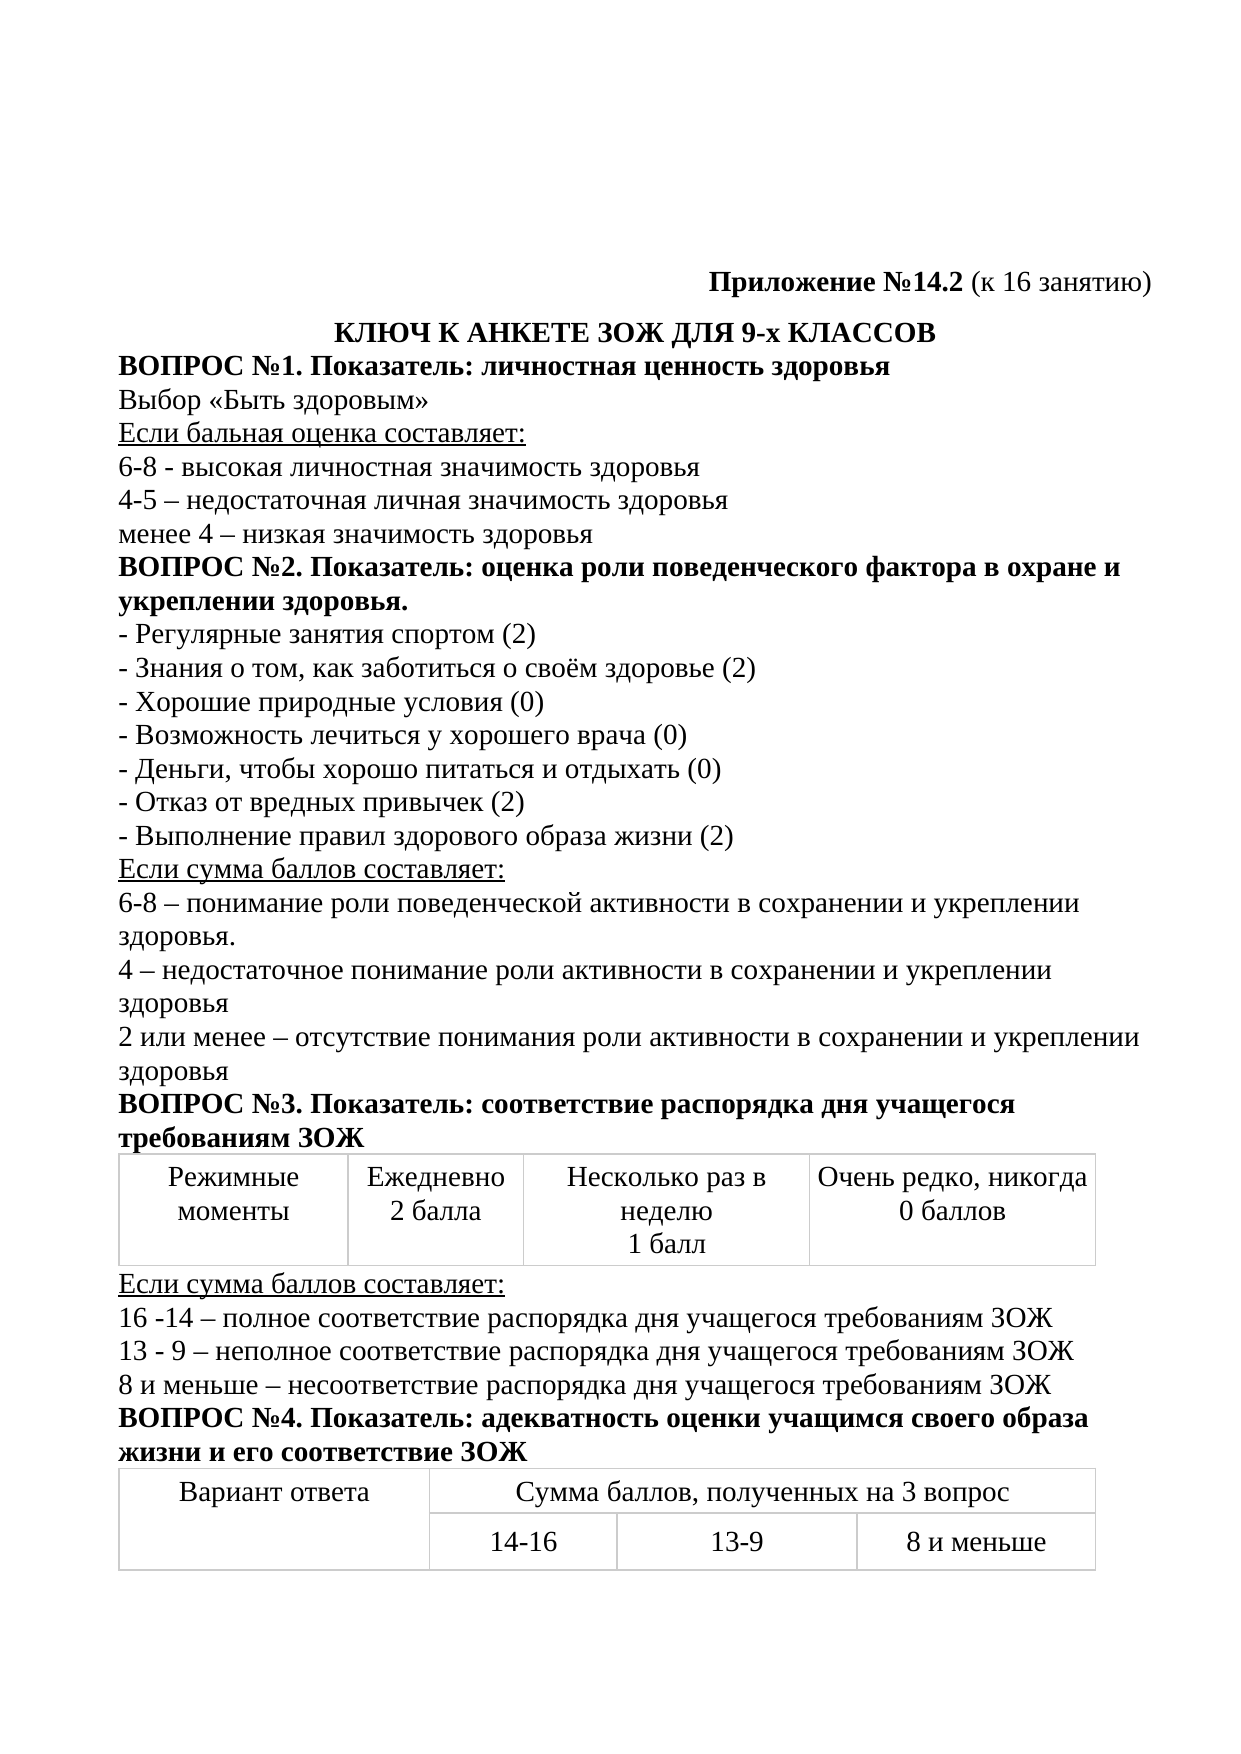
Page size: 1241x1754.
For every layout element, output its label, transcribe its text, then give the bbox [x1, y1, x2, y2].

table_header Сумма баллов, полученных на 3 вопрос [430, 1469, 1095, 1512]
text - Знания о том, как заботиться о своём здоровье (2) [118, 650, 1152, 684]
text Выбор «Быть здоровым» [118, 382, 1152, 415]
text 13 - 9 – неполное соответствие распорядка дня учащегося требованиям ЗОЖ [118, 1333, 1152, 1367]
text - Деньги, чтобы хорошо питаться и отдыхать (0) [118, 751, 1152, 784]
text КЛЮЧ К АНКЕТЕ ЗОЖ ДЛЯ 9-х КЛАССОВ [118, 315, 1152, 348]
text 4 – недостаточное понимание роли активности в сохранении и укреплении здоровья [118, 952, 1152, 1019]
text ВОПРОС №2. Показатель: оценка роли поведенческого фактора в охране и укреплении здоровья. [118, 549, 1152, 617]
text ВОПРОС №4. Показатель: адекватность оценки учащимся своего образа жизни и его соответствие ЗОЖ [118, 1401, 1152, 1468]
text 6-8 - высокая личностная значимость здоровья [118, 449, 1152, 482]
text 4-5 – недостаточная личная значимость здоровья [118, 482, 1152, 516]
text - Отказ от вредных привычек (2) [118, 784, 1152, 818]
table_header Вариант ответа [120, 1469, 429, 1569]
table_header Очень редко, никогда 0 баллов [810, 1155, 1095, 1265]
table_header Ежедневно 2 балла [349, 1155, 523, 1265]
text - Регулярные занятия спортом (2) [118, 617, 1152, 650]
text 16 -14 – полное соответствие распорядка дня учащегося требованиям ЗОЖ [118, 1300, 1152, 1333]
table_cell 13-9 [618, 1514, 856, 1569]
text Если сумма баллов составляет: [118, 851, 1152, 885]
table_cell 14-16 [430, 1514, 616, 1569]
text ВОПРОС №1. Показатель: личностная ценность здоровья [118, 348, 1152, 382]
table_cell 8 и меньше [858, 1514, 1095, 1569]
text - Хорошие природные условия (0) [118, 684, 1152, 717]
text - Выполнение правил здорового образа жизни (2) [118, 818, 1152, 851]
table_header Режимные моменты [120, 1155, 347, 1265]
text - Возможность лечиться у хорошего врача (0) [118, 717, 1152, 751]
table_header Несколько раз в неделю 1 балл [524, 1155, 809, 1265]
text 2 или менее – отсутствие понимания роли активности в сохранении и укреплении здоровья [118, 1019, 1152, 1086]
text 6-8 – понимание роли поведенческой активности в сохранении и укреплении здоровья. [118, 885, 1152, 952]
text 8 и меньше – несоответствие распорядка дня учащегося требованиям ЗОЖ [118, 1367, 1152, 1401]
text ВОПРОС №3. Показатель: соответствие распорядка дня учащегося требованиям ЗОЖ [118, 1086, 1152, 1153]
text менее 4 – низкая значимость здоровья [118, 516, 1152, 549]
text Если сумма баллов составляет: [118, 1266, 1152, 1300]
text Приложение №14.2 (к 16 занятию) [118, 264, 1152, 298]
text Если бальная оценка составляет: [118, 415, 1152, 449]
